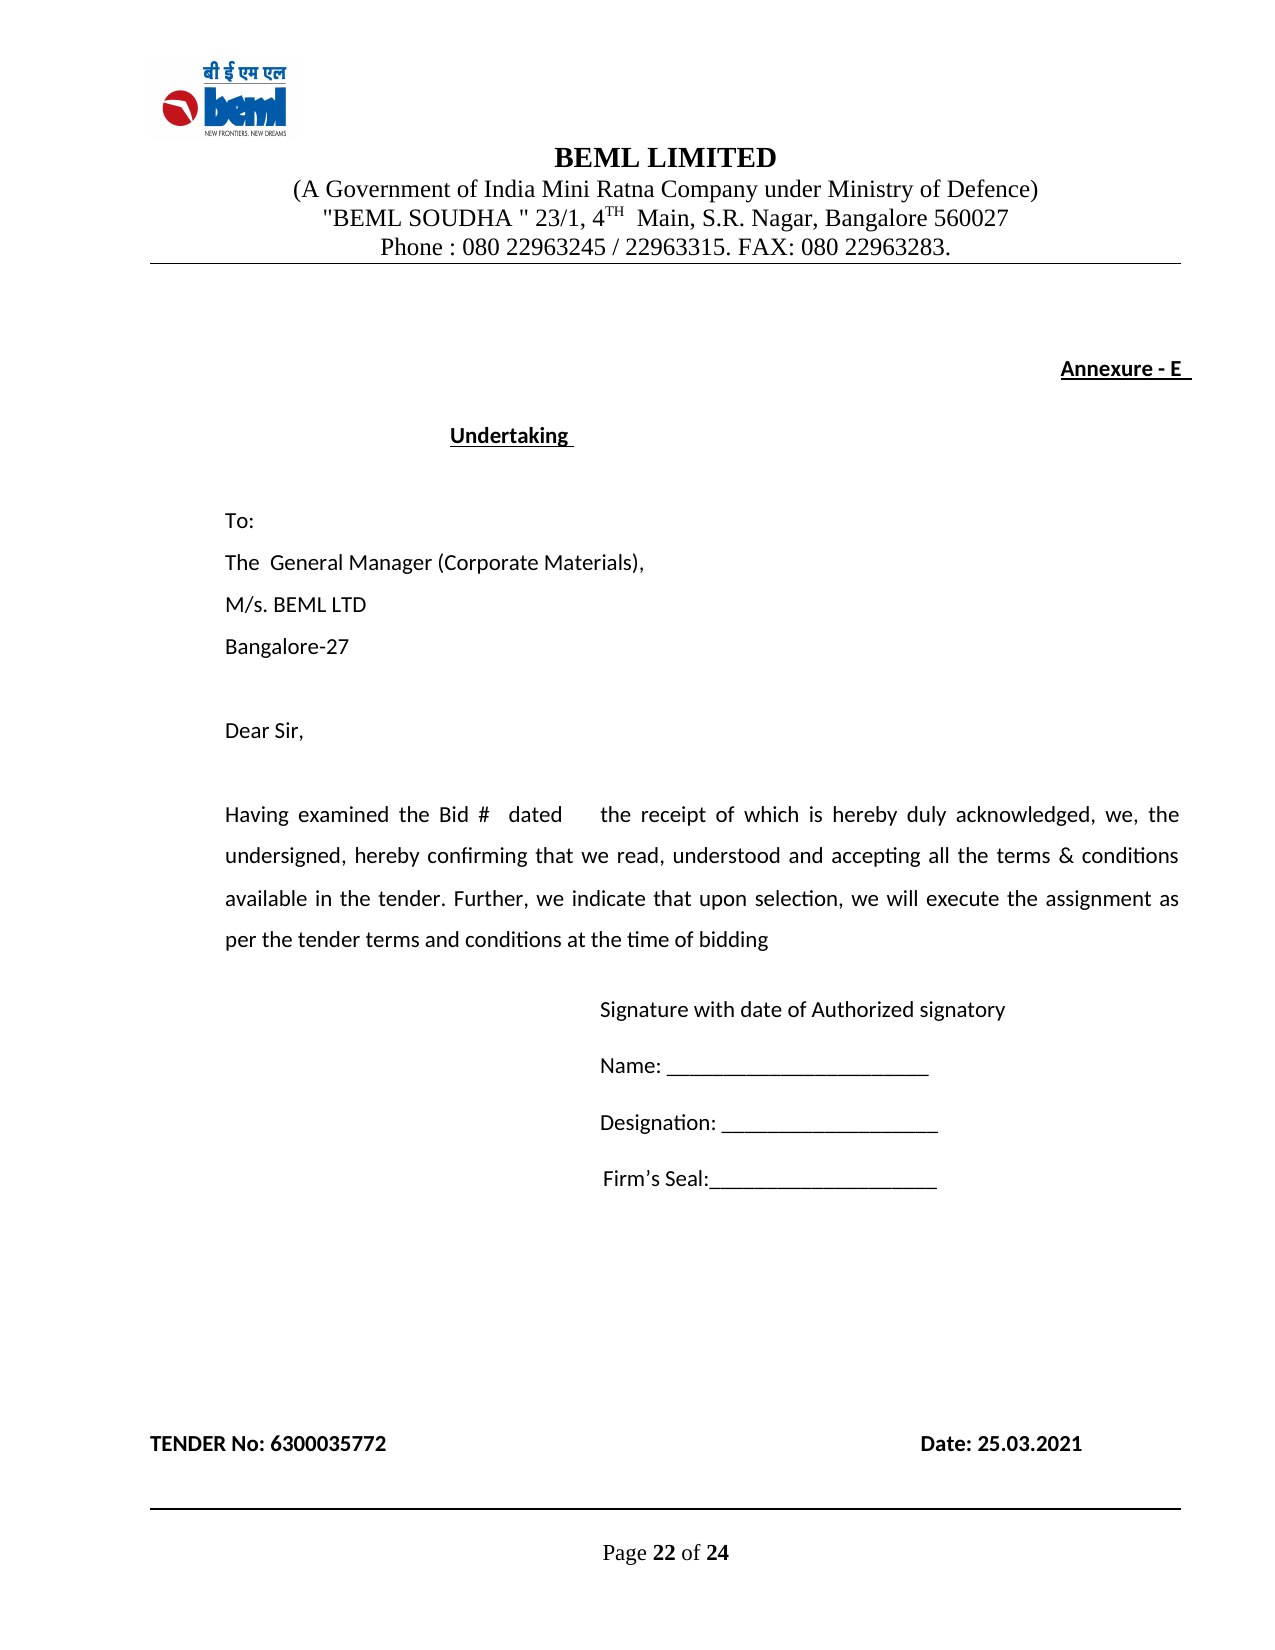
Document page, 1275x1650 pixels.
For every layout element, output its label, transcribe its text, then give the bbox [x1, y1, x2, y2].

text Dear Sir, [225, 716, 1181, 744]
text Undertaking [337, 421, 1181, 450]
text Name: _______________________ [525, 1052, 1181, 1080]
text TENDER No: 6300035772 Date: 25.03.2021 [150, 1429, 1124, 1457]
text Annexure - E [337, 354, 1181, 382]
text Signature with date of Authorized signatory [225, 996, 1181, 1024]
text M/s. BEML LTD [225, 590, 1181, 618]
text Having examined the Bid # dated the receipt of which is hereby duly acknowledged, we, the undersigned, hereby confirming that we read, understood and accepting all the terms & conditions available in the tender. Further, we indicate that upon selection, we will execute the assignment as per the tender terms and conditions at the time of bidding [225, 800, 1181, 954]
picture [150, 56, 299, 141]
text Designation: ___________________ [525, 1108, 1181, 1136]
text Bangalore-27 [225, 632, 1181, 660]
text To: [225, 506, 1181, 534]
text Firm’s Seal:____________________ [150, 1164, 1124, 1192]
text The General Manager (Corporate Materials), [225, 548, 1181, 576]
